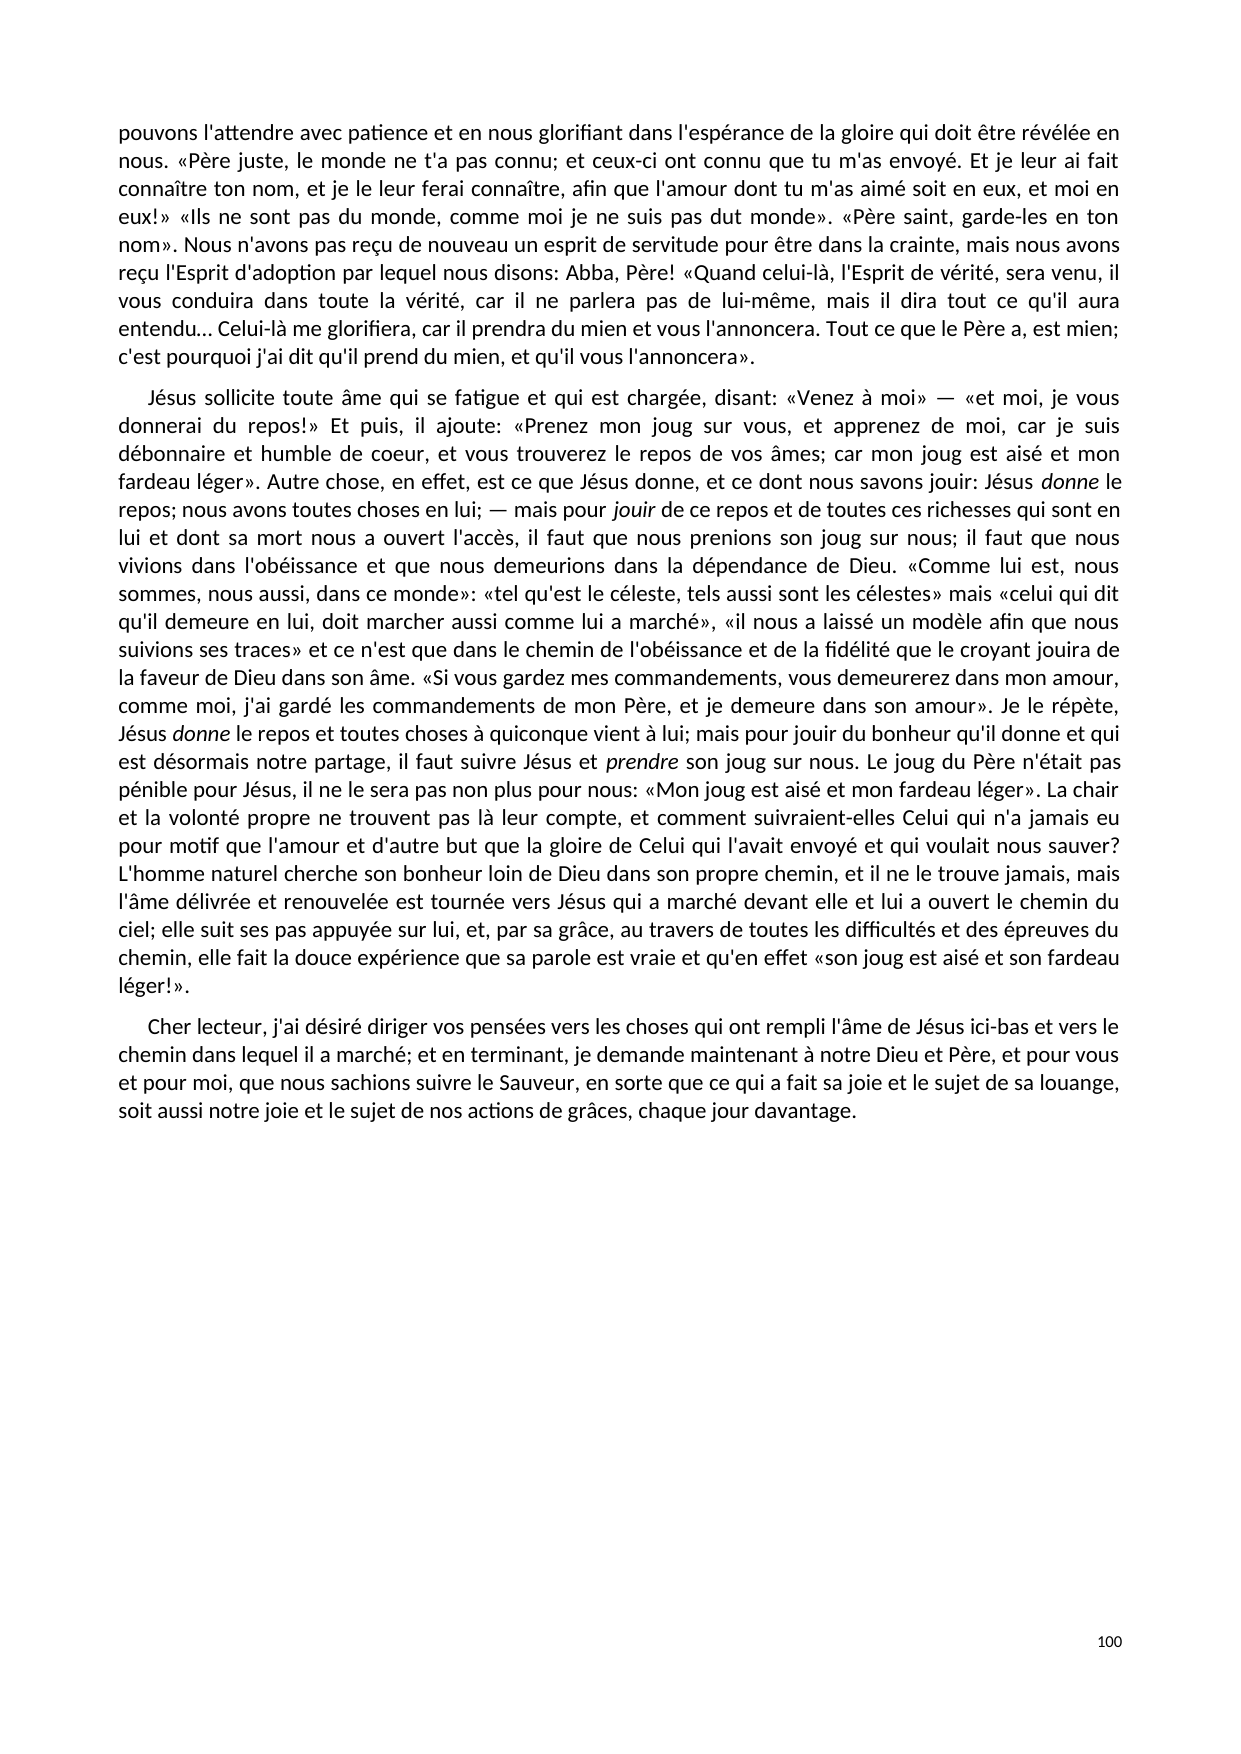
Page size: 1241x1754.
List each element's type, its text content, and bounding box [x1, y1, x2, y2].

text Cher lecteur, j'ai désiré diriger vos pensées vers les choses qui ont rempli l'âme de Jésus ici-bas et vers le chemin dans lequel il a marché; et en terminant, je demande maintenant à notre Dieu et Père, et pour vous et pour moi, que nous sachions suivre le Sauveur, en sorte que ce qui a fait sa joie et le sujet de sa louange, soit aussi notre joie et le sujet de nos actions de grâces, chaque jour davantage. [118, 1012, 1122, 1124]
text Jésus sollicite toute âme qui se fatigue et qui est chargée, disant: «Venez à moi» — «et moi, je vous donnerai du repos!» Et puis, il ajoute: «Prenez mon joug sur vous, et apprenez de moi, car je suis débonnaire et humble de coeur, et vous trouverez le repos de vos âmes; car mon joug est aisé et mon fardeau léger». Autre chose, en effet, est ce que Jésus donne, et ce dont nous savons jouir: Jésus donne le repos; nous avons toutes choses en lui; — mais pour jouir de ce repos et de toutes ces richesses qui sont en lui et dont sa mort nous a ouvert l'accès, il faut que nous prenions son joug sur nous; il faut que nous vivions dans l'obéissance et que nous demeurions dans la dépendance de Dieu. «Comme lui est, nous sommes, nous aussi, dans ce monde»: «tel qu'est le céleste, tels aussi sont les célestes» mais «celui qui dit qu'il demeure en lui, doit marcher aussi comme lui a marché», «il nous a laissé un modèle afin que nous suivions ses traces» et ce n'est que dans le chemin de l'obéissance et de la fidélité que le croyant jouira de la faveur de Dieu dans son âme. «Si vous gardez mes commandements, vous demeurerez dans mon amour, comme moi, j'ai gardé les commandements de mon Père, et je demeure dans son amour». Je le répète, Jésus donne le repos et toutes choses à quiconque vient à lui; mais pour jouir du bonheur qu'il donne et qui est désormais notre partage, il faut suivre Jésus et prendre son joug sur nous. Le joug du Père n'était pas pénible pour Jésus, il ne le sera pas non plus pour nous: «Mon joug est aisé et mon fardeau léger». La chair et la volonté propre ne trouvent pas là leur compte, et comment suivraient-elles Celui qui n'a jamais eu pour motif que l'amour et d'autre but que la gloire de Celui qui l'avait envoyé et qui voulait nous sauver? L'homme naturel cherche son bonheur loin de Dieu dans son propre chemin, et il ne le trouve jamais, mais l'âme délivrée et renouvelée est tournée vers Jésus qui a marché devant elle et lui a ouvert le chemin du ciel; elle suit ses pas appuyée sur lui, et, par sa grâce, au travers de toutes les difficultés et des épreuves du chemin, elle fait la douce expérience que sa parole est vraie et qu'en effet «son joug est aisé et son fardeau léger!». [118, 383, 1122, 999]
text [118, 118, 1122, 370]
